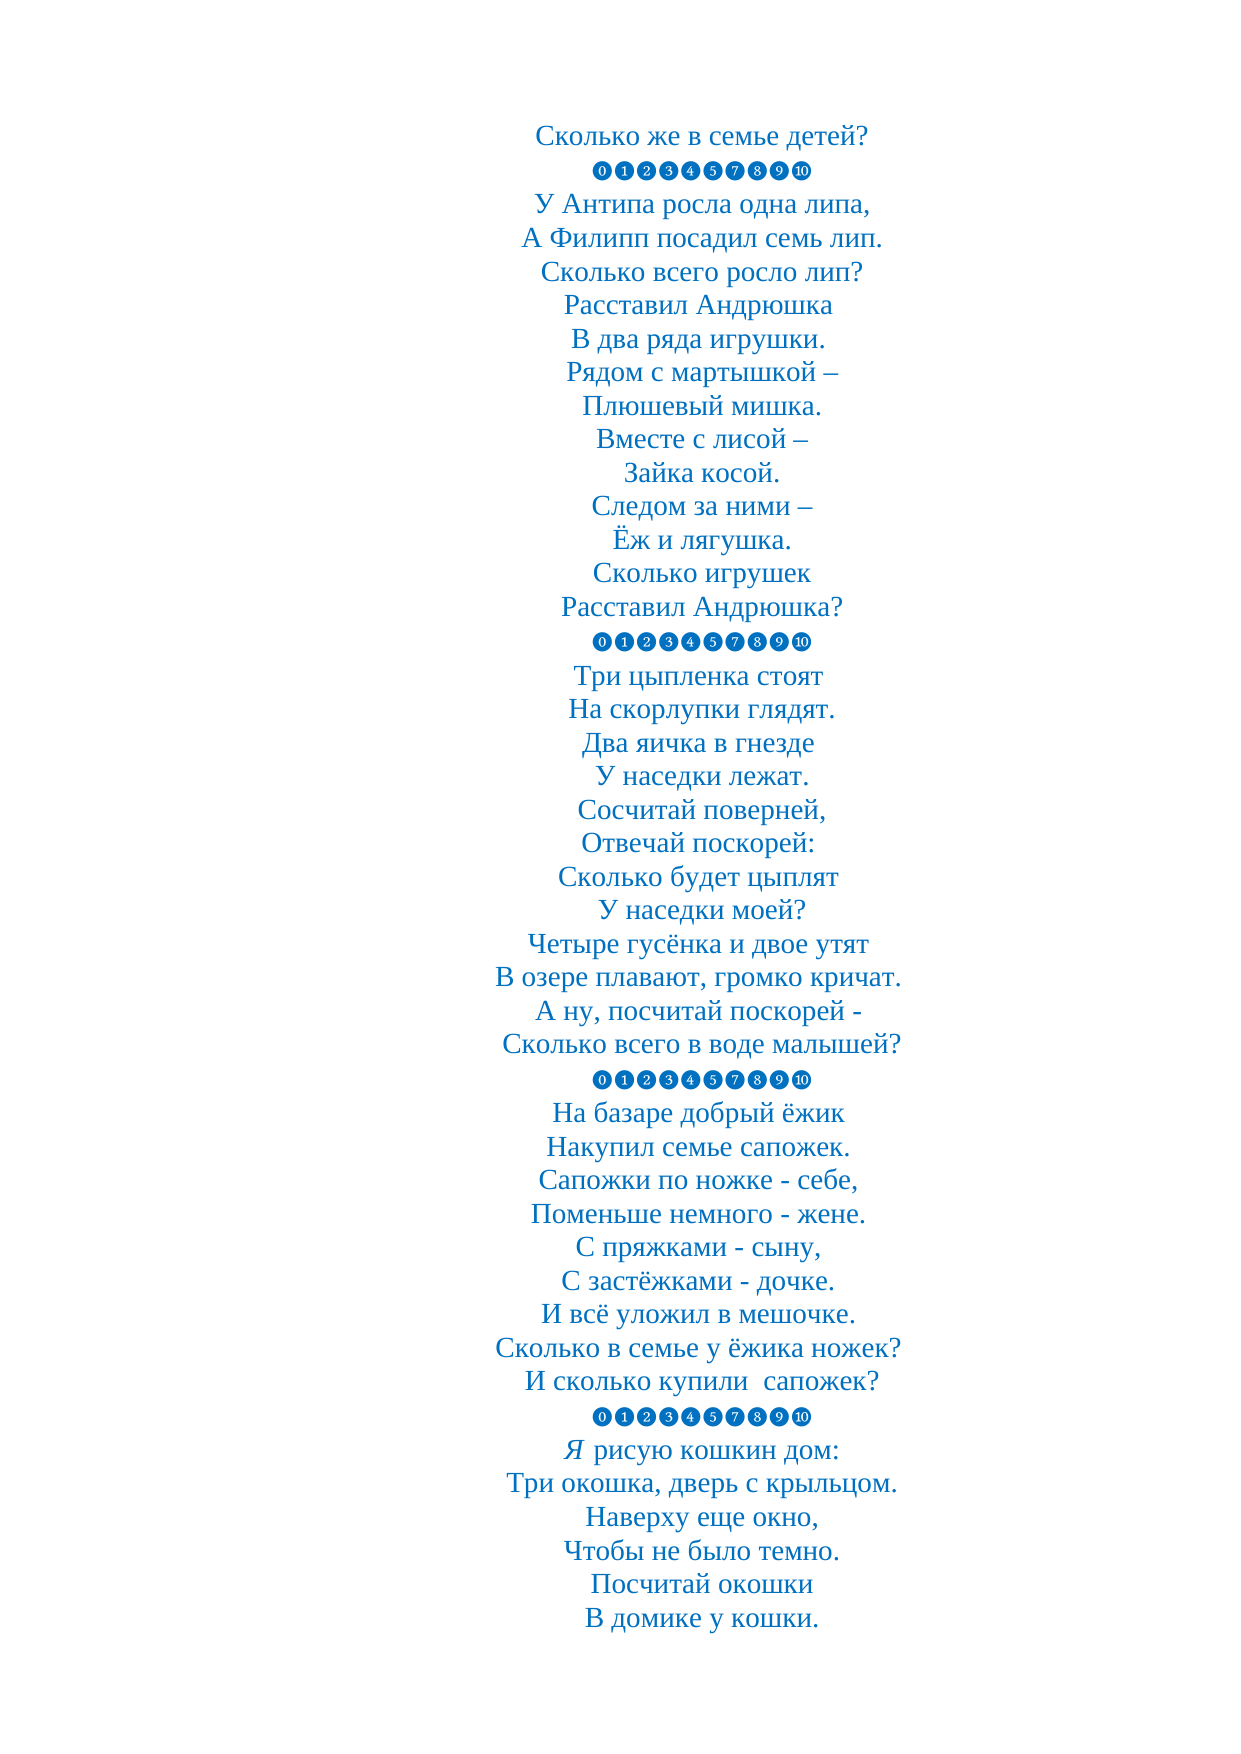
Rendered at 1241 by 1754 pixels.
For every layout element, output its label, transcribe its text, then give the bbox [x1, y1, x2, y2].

text В домике у кошки. [252, 1600, 1152, 1633]
text ⓿❶❷❸❹❺❼❽❾❿ [252, 1397, 1152, 1432]
text ⓿❶❷❸❹❺❼❽❾❿ [252, 623, 1152, 658]
text ⓿❶❷❸❹❺❼❽❾❿ [252, 1060, 1152, 1095]
text Три цыпленка стоят На скорлупки глядят. Два яичка в гнезде У наседки лежат. Сосчитай поверней, Отвечай поскорей: Сколько будет цыплят У наседки моей? [252, 658, 1152, 926]
text Посчитай окошки [252, 1566, 1152, 1600]
text У Антипа росла одна липа, [252, 187, 1152, 220]
text Наверху еще окно, [252, 1499, 1152, 1533]
text ⓿❶❷❸❹❺❼❽❾❿ [252, 152, 1152, 187]
text Четыре гусёнка и двое утят В озере плавают, громко кричат. А ну, посчитай поскорей - Сколько всего в воде малышей? [252, 926, 1152, 1060]
text Я рисую кошкин дом: [252, 1432, 1152, 1466]
text А Филипп посадил семь лип. [252, 220, 1152, 254]
text Расставил Андрюшка В два ряда игрушки. Рядом с мартышкой – Плюшевый мишка. Вместе с лисой – Зайка косой. Следом за ними – Ёж и лягушка. Сколько игрушек Расставил Андрюшка? [252, 287, 1152, 623]
text Сколько всего росло лип? [252, 254, 1152, 287]
text Сколько же в семье детей? [252, 118, 1152, 152]
text На базаре добрый ёжик Накупил семье сапожек. Сапожки по ножке - себе, Поменьше немного - жене. С пряжками - сыну, С застёжками - дочке. И всё уложил в мешочке. Сколько в семье у ёжика ножек? И сколько купили сапожек? [252, 1095, 1152, 1397]
text Чтобы не было темно. [252, 1533, 1152, 1566]
text Три окошка, дверь с крыльцом. [252, 1466, 1152, 1499]
